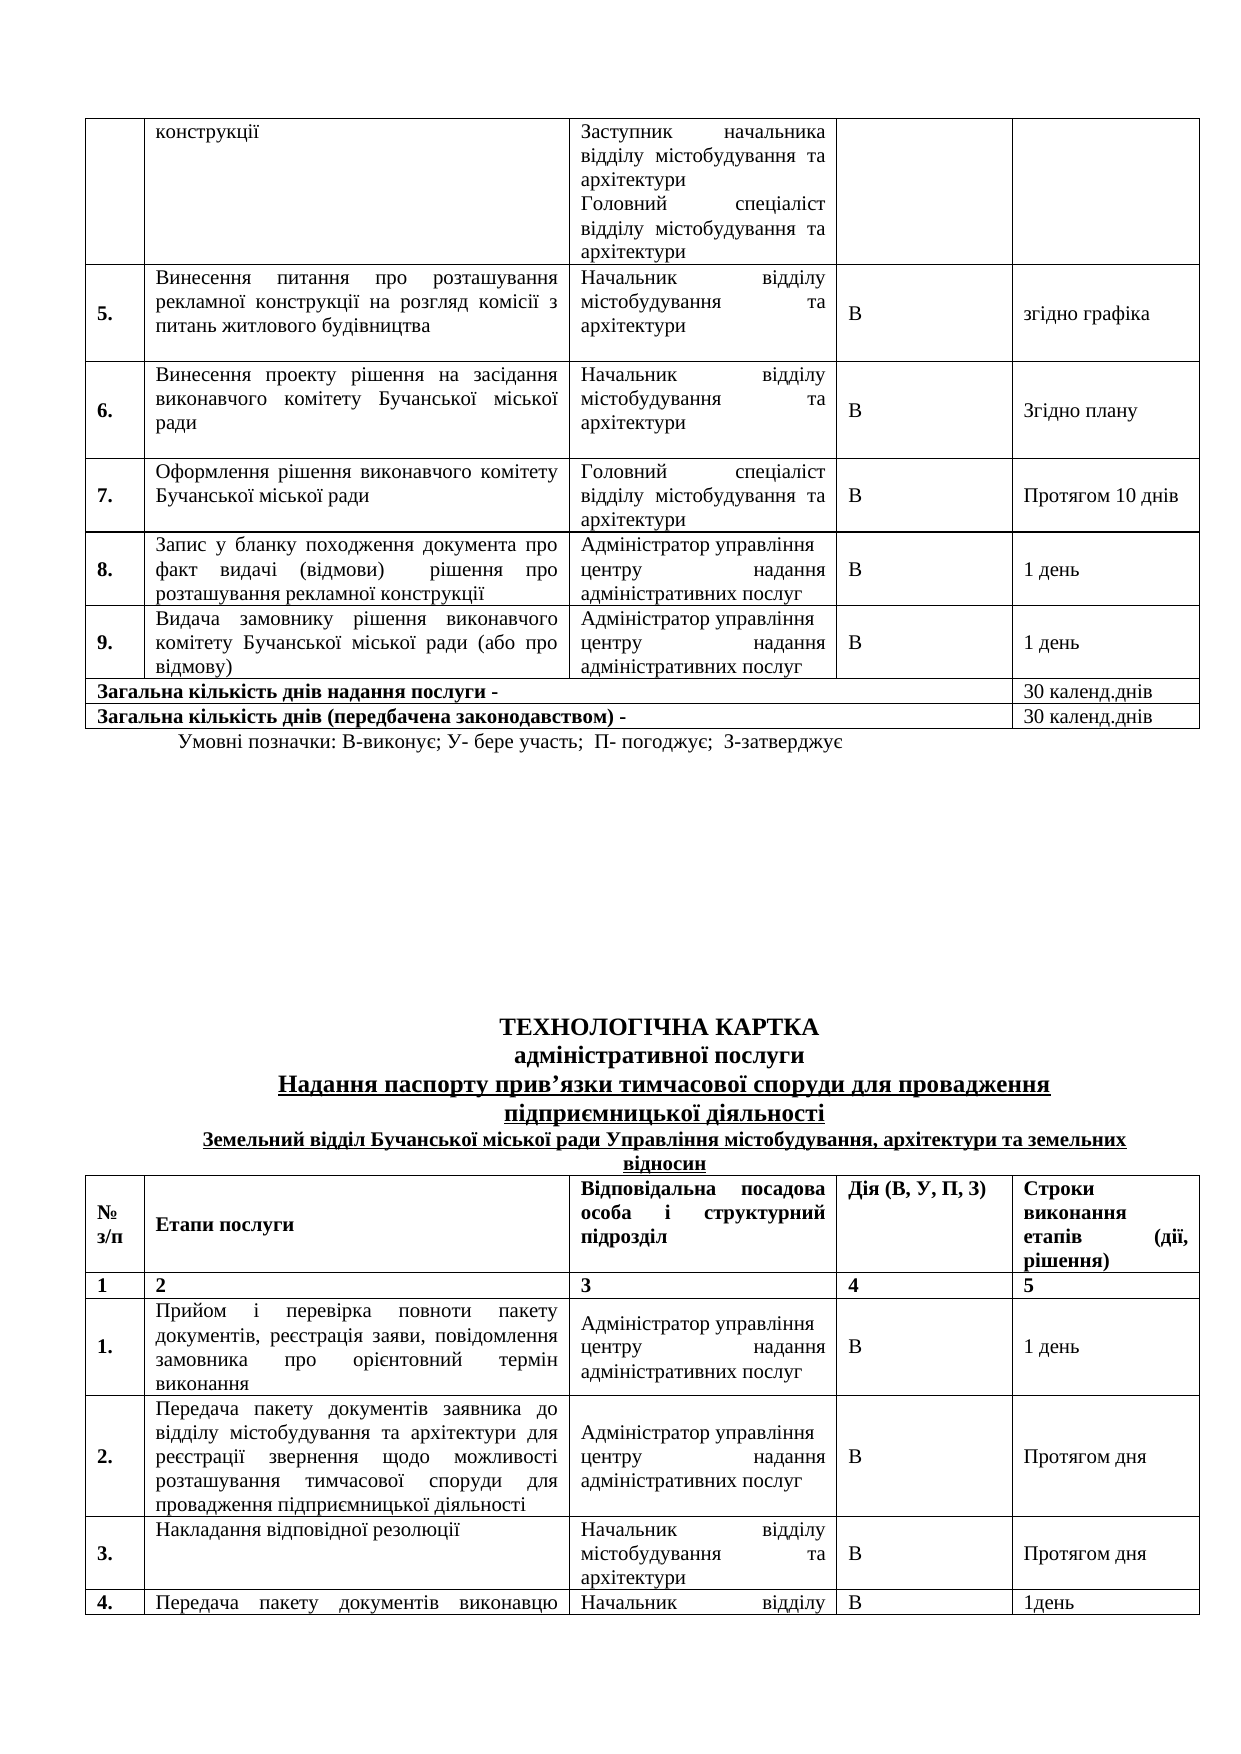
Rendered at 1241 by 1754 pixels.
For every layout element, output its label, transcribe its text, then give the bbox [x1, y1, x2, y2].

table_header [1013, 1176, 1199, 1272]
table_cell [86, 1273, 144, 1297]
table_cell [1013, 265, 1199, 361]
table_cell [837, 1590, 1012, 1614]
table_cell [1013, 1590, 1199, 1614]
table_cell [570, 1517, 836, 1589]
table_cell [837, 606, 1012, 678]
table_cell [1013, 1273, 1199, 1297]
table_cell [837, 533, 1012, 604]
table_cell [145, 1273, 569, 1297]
text Земельний відділ Бучанської міської ради Управління містобудування, архітектури та земельних відносин [177, 1127, 1152, 1175]
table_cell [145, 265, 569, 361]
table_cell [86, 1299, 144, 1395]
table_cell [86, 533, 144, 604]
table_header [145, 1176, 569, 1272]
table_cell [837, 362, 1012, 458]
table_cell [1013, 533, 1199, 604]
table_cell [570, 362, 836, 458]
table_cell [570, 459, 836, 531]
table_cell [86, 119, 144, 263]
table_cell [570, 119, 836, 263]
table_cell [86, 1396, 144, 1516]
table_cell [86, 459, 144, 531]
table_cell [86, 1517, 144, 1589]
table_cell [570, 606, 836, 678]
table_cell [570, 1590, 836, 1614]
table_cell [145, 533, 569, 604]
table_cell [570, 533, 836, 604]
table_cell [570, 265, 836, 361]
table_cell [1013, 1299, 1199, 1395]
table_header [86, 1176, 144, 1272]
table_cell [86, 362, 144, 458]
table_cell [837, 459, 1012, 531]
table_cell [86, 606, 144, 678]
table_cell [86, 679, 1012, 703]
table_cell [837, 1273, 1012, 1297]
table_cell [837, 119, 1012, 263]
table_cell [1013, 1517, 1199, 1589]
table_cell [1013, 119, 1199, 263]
text Надання паспорту прив’язки тимчасової споруди для провадження підприємницької діяльності [177, 1069, 1152, 1127]
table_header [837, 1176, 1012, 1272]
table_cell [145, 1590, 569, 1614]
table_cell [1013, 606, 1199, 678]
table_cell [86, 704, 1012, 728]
text адміністративної послуги [354, 1041, 964, 1069]
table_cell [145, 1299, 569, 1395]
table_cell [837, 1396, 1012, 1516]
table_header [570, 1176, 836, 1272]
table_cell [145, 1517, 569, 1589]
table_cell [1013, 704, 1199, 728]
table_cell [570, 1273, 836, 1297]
text Умовні позначки: В-виконує; У- бере участь; П- погоджує; З-затверджує [177, 729, 1152, 753]
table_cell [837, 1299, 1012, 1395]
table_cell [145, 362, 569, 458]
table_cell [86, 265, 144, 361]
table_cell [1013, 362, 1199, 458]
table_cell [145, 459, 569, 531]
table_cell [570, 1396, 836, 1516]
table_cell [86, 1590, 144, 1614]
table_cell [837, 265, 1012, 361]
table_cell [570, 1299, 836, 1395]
text ТЕХНОЛОГІЧНА КАРТКА [354, 1012, 964, 1041]
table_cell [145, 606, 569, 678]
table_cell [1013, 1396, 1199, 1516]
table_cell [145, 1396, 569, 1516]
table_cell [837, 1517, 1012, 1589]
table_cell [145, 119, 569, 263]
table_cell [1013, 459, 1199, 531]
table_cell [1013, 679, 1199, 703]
